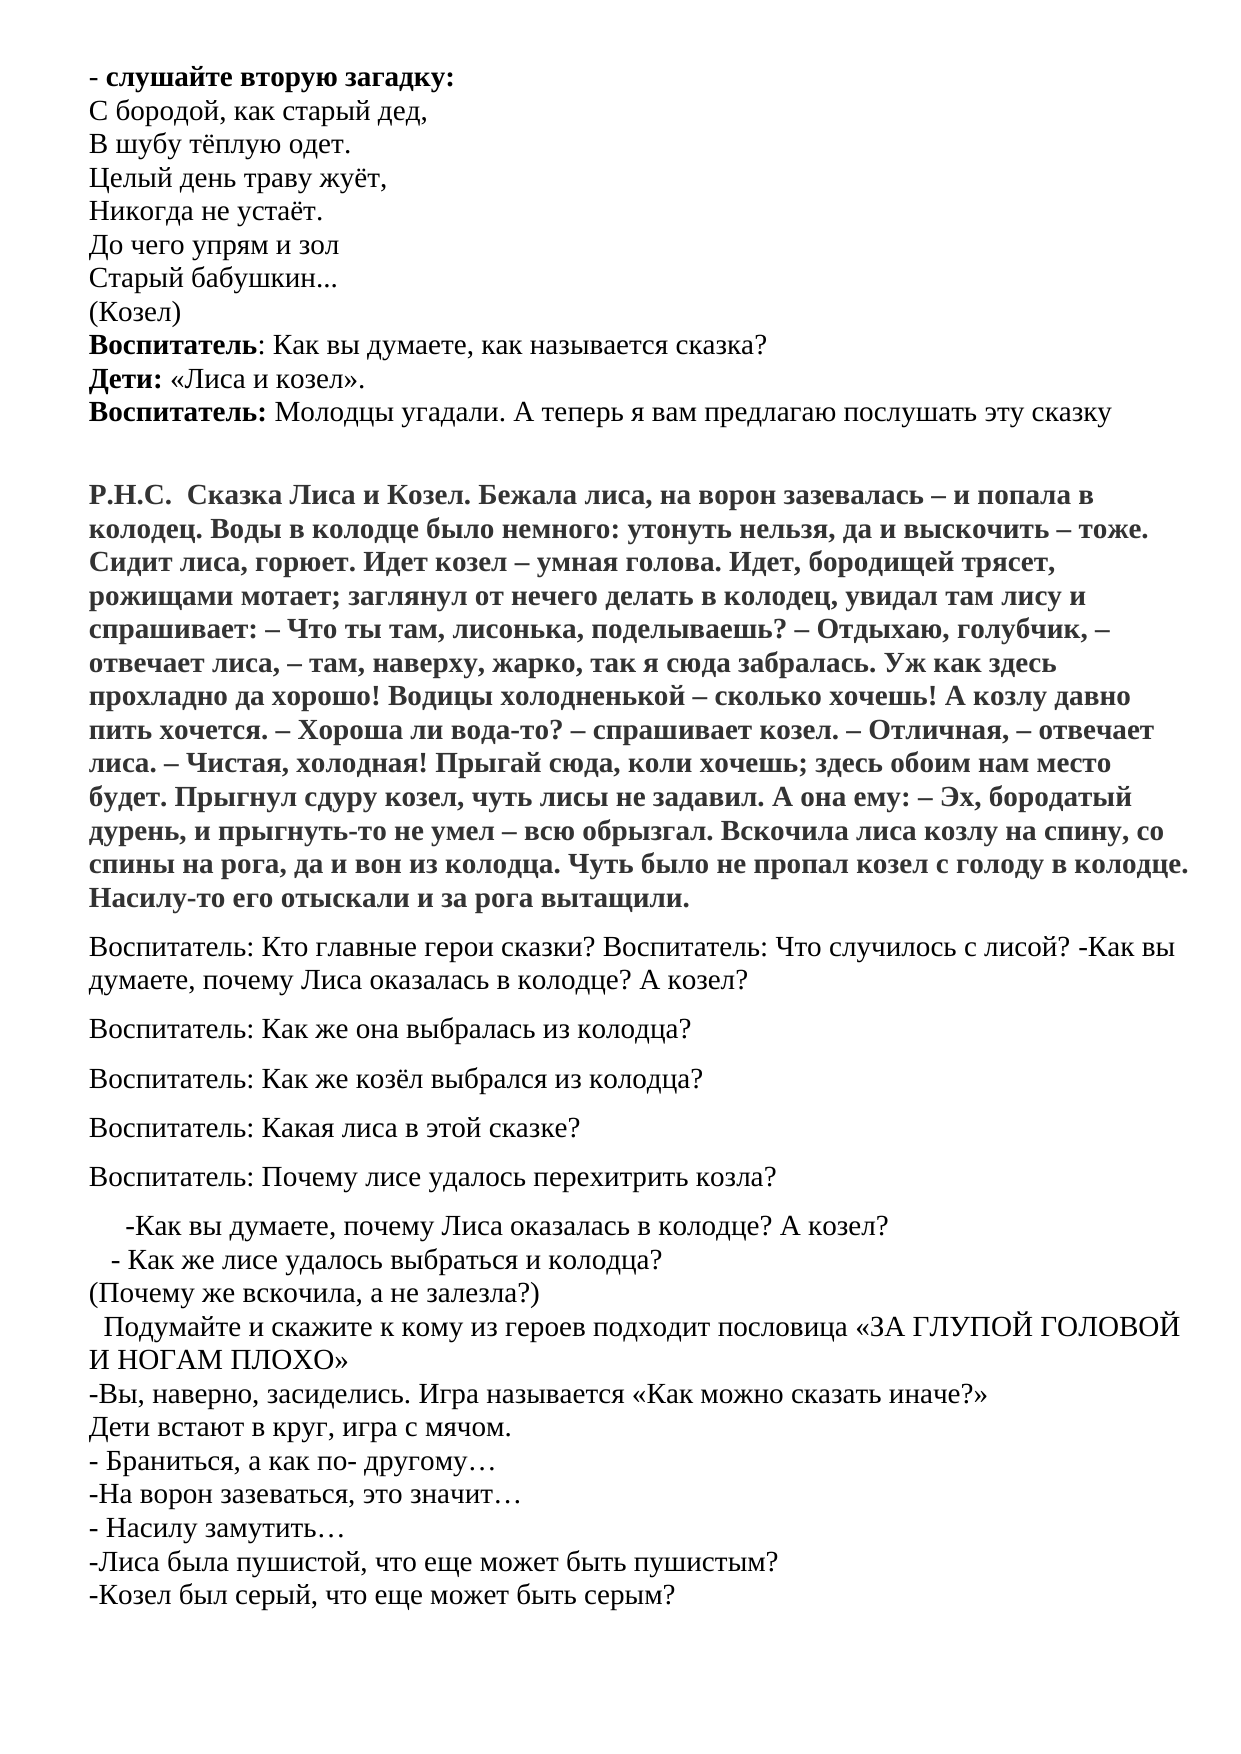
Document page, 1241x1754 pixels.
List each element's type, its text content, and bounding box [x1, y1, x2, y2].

text (Почему же вскочила, а не залезла?) [89, 1275, 1196, 1309]
text Целый день траву жуёт, [89, 160, 1196, 193]
text Дети встают в круг, игра с мячом. [89, 1409, 1196, 1443]
text Дети: «Лиса и козел». [89, 361, 1196, 394]
text -Козел был серый, что еще может быть серым? [89, 1577, 1196, 1611]
text Воспитатель: Как же козёл выбрался из колодца? [89, 1061, 1196, 1094]
text - Насилу замутить… [89, 1510, 1196, 1544]
text До чего упрям и зол [89, 227, 1196, 260]
text (Козел) [89, 294, 1196, 327]
text -Как вы думаете, почему Лиса оказалась в колодце? А козел? [89, 1208, 1196, 1242]
text -Лиса была пушистой, что еще может быть пушистым? [89, 1544, 1196, 1577]
text Воспитатель: Какая лиса в этой сказке? [89, 1110, 1196, 1143]
text - Как же лисе удалось выбраться и колодца? [89, 1242, 1196, 1275]
text Воспитатель: Как же она выбралась из колодца? [89, 1012, 1196, 1045]
text Воспитатель: Молодцы угадали. А теперь я вам предлагаю послушать эту сказку [89, 394, 1196, 428]
text С бородой, как старый дед, [89, 93, 1196, 126]
text - Браниться, а как по- другому… [89, 1443, 1196, 1477]
text Воспитатель: Почему лисе удалось перехитрить козла? [89, 1159, 1196, 1193]
text -Вы, наверно, засиделись. Игра называется «Как можно сказать иначе?» [89, 1376, 1196, 1409]
text Воспитатель: Как вы думаете, как называется сказка? [89, 327, 1196, 361]
text Никогда не устаёт. [89, 193, 1196, 227]
text -На ворон зазеваться, это значит… [89, 1477, 1196, 1510]
text - слушайте вторую загадку: [89, 59, 1196, 93]
text В шубу тёплую одет. [89, 126, 1196, 160]
text Воспитатель: Кто главные герои сказки? Воспитатель: Что случилось с лисой? -Как вы думаете, почему Лиса оказалась в колодце? А козел? [89, 929, 1196, 996]
text Р.Н.С. Сказка Лиса и Козел. Бежала лиса, на ворон зазевалась – и попала в колодец. Воды в колодце было немного: утонуть нельзя, да и выскочить – тоже. Сидит лиса, горюет. Идет козел – умная голова. Идет, бородищей трясет, рожищами мотает; заглянул от нечего делать в колодец, увидал там лису и спрашивает: – Что ты там, лисонька, поделываешь? – Отдыхаю, голубчик, – отвечает лиса, – там, наверху, жарко, так я сюда забралась. Уж как здесь прохладно да хорошо! Водицы холодненькой – сколько хочешь! А козлу давно пить хочется. – Хороша ли вода-то? – спрашивает козел. – Отличная, – отвечает лиса. – Чистая, холодная! Прыгай сюда, коли хочешь; здесь обоим нам место будет. Прыгнул сдуру козел, чуть лисы не задавил. А она ему: – Эх, бородатый дурень, и прыгнуть-то не умел – всю обрызгал. Вскочила лиса козлу на спину, со спины на рога, да и вон из колодца. Чуть было не пропал козел с голоду в колодце. Насилу-то его отыскали и за рога вытащили. [89, 477, 1196, 913]
text Подумайте и скажите к кому из героев подходит пословица «ЗА ГЛУПОЙ ГОЛОВОЙ И НОГАМ ПЛОХО» [89, 1309, 1196, 1376]
text Старый бабушкин... [89, 260, 1196, 294]
